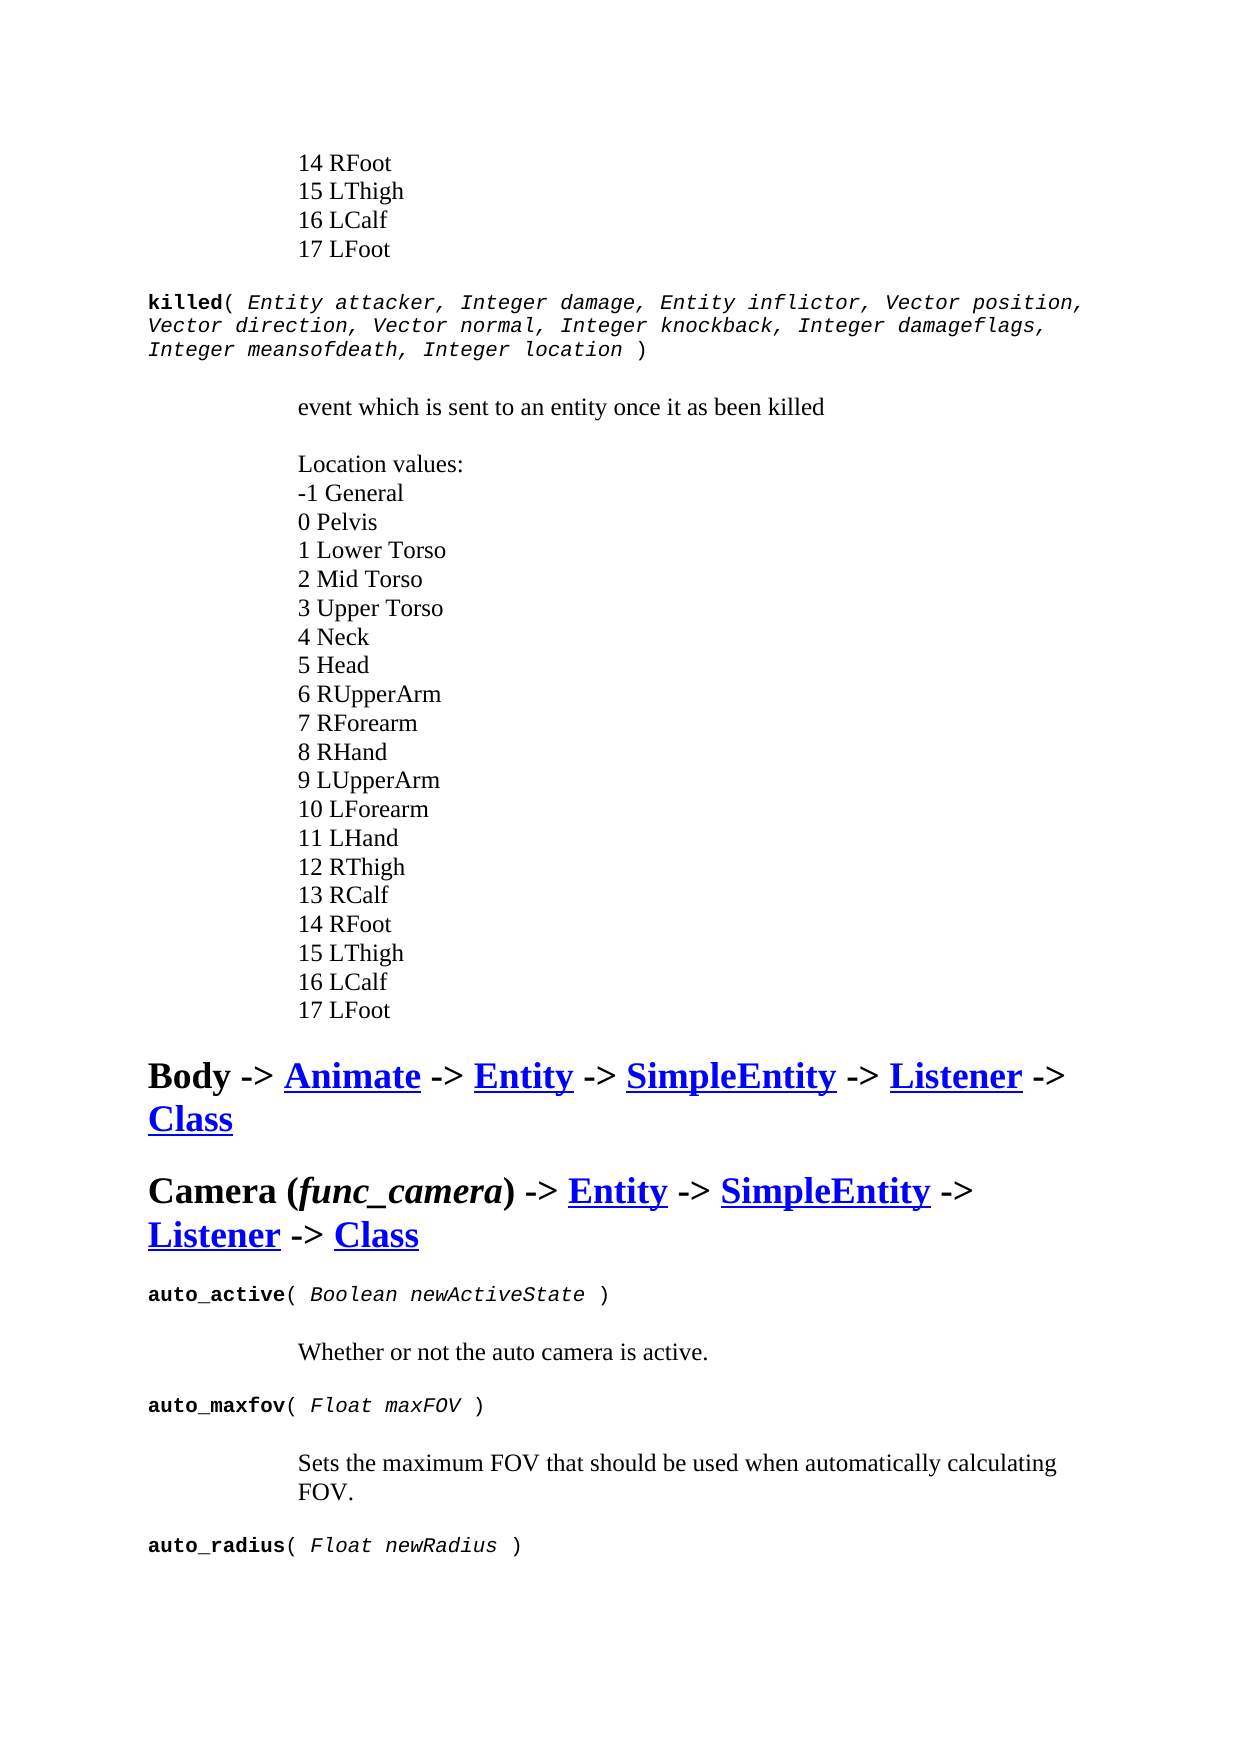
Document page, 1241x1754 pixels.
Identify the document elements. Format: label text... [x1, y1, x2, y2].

text auto_active( Boolean newActiveState ) [148, 1284, 1093, 1308]
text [298, 148, 1093, 263]
text killed( Entity attacker, Integer damage, Entity inflictor, Vector position, Vector direction, Vector normal, Integer knockback, Integer damageflags, Integer meansofdeath, Integer location ) [148, 292, 1093, 363]
text auto_maxfov( Float maxFOV ) [148, 1395, 1093, 1419]
text Whether or not the auto camera is active. [298, 1337, 1093, 1366]
text auto_radius( Float newRadius ) [148, 1534, 1093, 1558]
text Sets the maximum FOV that should be used when automatically calculating FOV. [298, 1448, 1093, 1505]
text Camera (func_camera) -> Entity -> SimpleEntity -> Listener -> Class [148, 1169, 1093, 1255]
text event which is sent to an entity once it as been killed Location values: -1 General 0 Pelvis 1 Lower Torso 2 Mid Torso 3 Upper Torso 4 Neck 5 Head 6 RUpperArm 7 RForearm 8 RHand 9 LUpperArm 10 LForearm 11 LHand 12 RThigh 13 RCalf 14 RFoot 15 LThigh 16 LCalf 17 LFoot [298, 392, 1093, 1024]
text Body -> Animate -> Entity -> SimpleEntity -> Listener -> Class [148, 1053, 1093, 1140]
